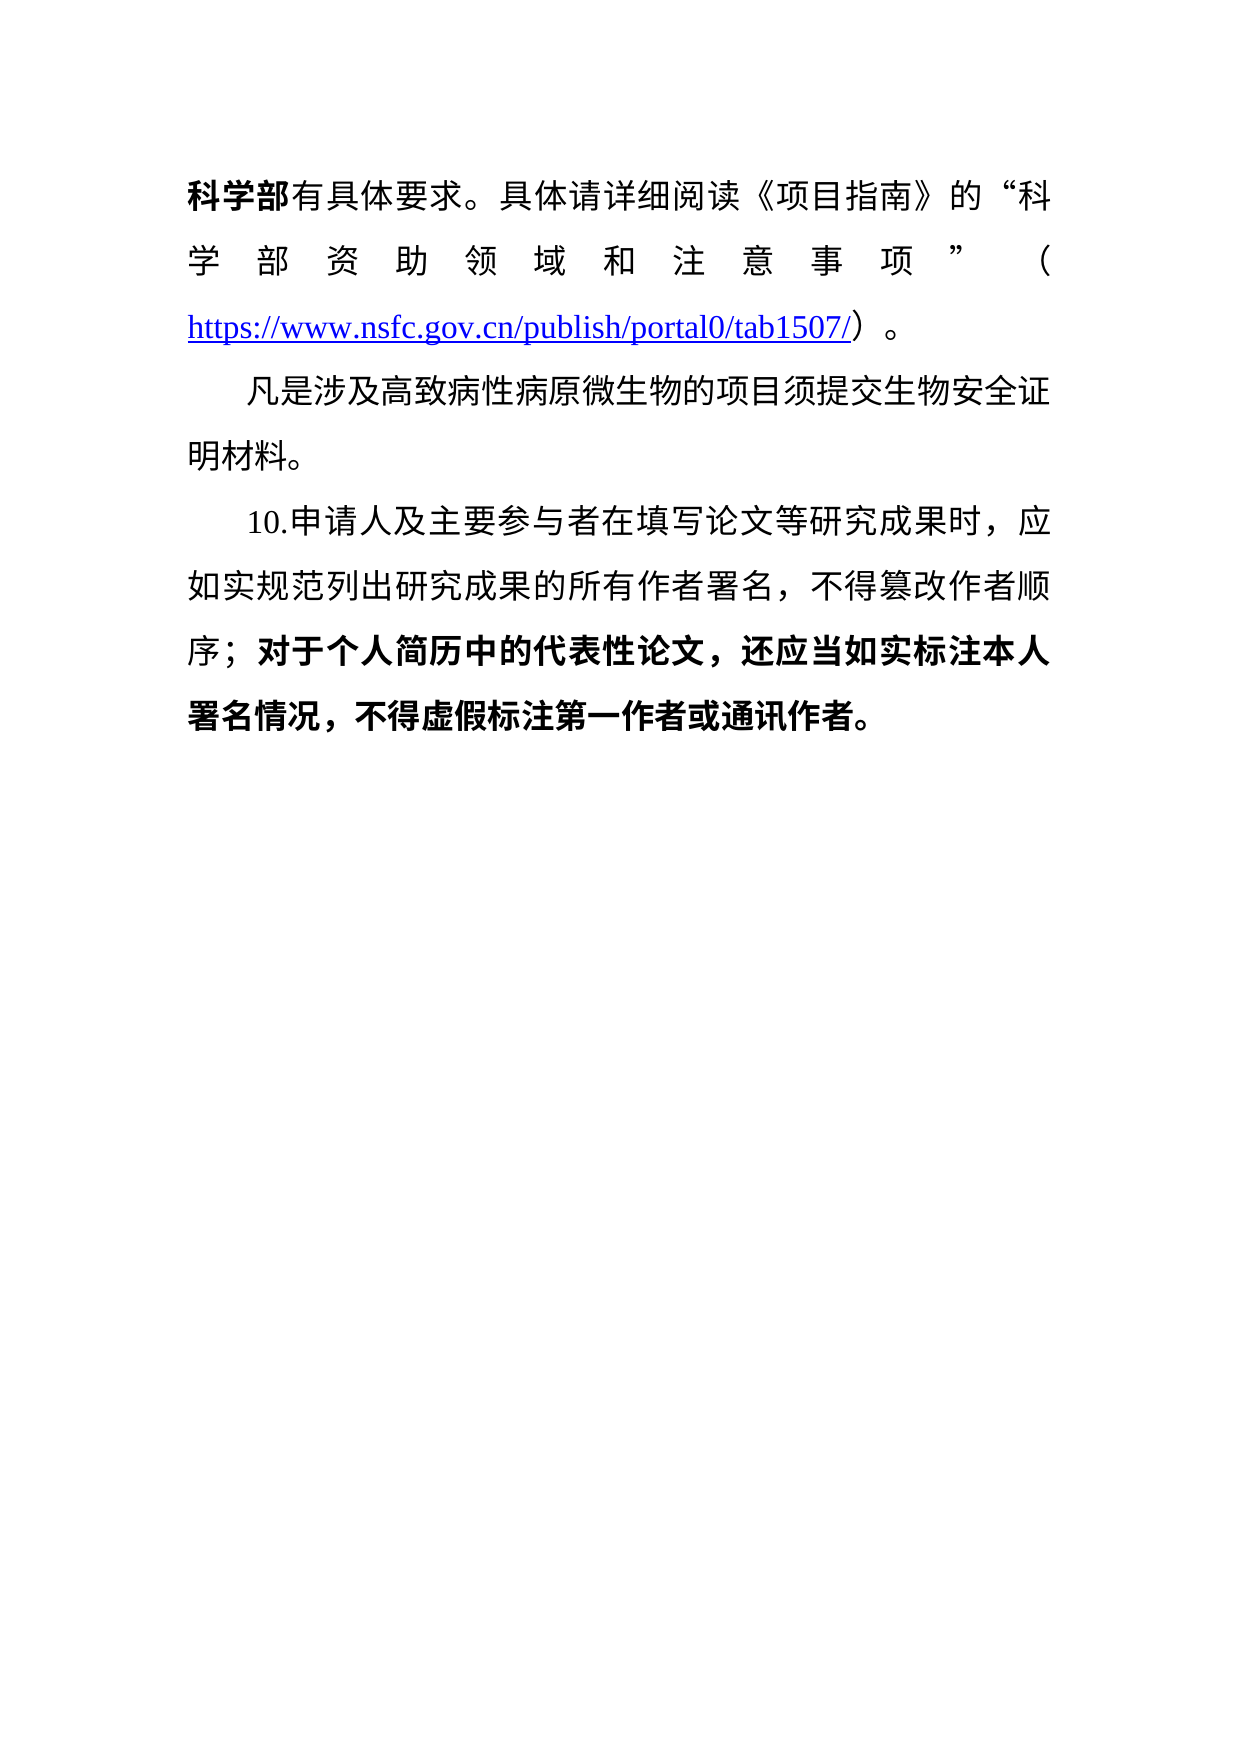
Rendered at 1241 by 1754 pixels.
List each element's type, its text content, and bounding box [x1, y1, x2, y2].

text 凡是涉及高致病性病原微生物的项目须提交生物安全证明材料。 [187, 357, 1053, 487]
text 10.申请人及主要参与者在填写论文等研究成果时，应如实规范列出研究成果的所有作者署名，不得篡改作者顺序；对于个人简历中的代表性论文，还应当如实标注本人署名情况，不得虚假标注第一作者或通讯作者。 [187, 487, 1053, 747]
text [187, 162, 1053, 357]
